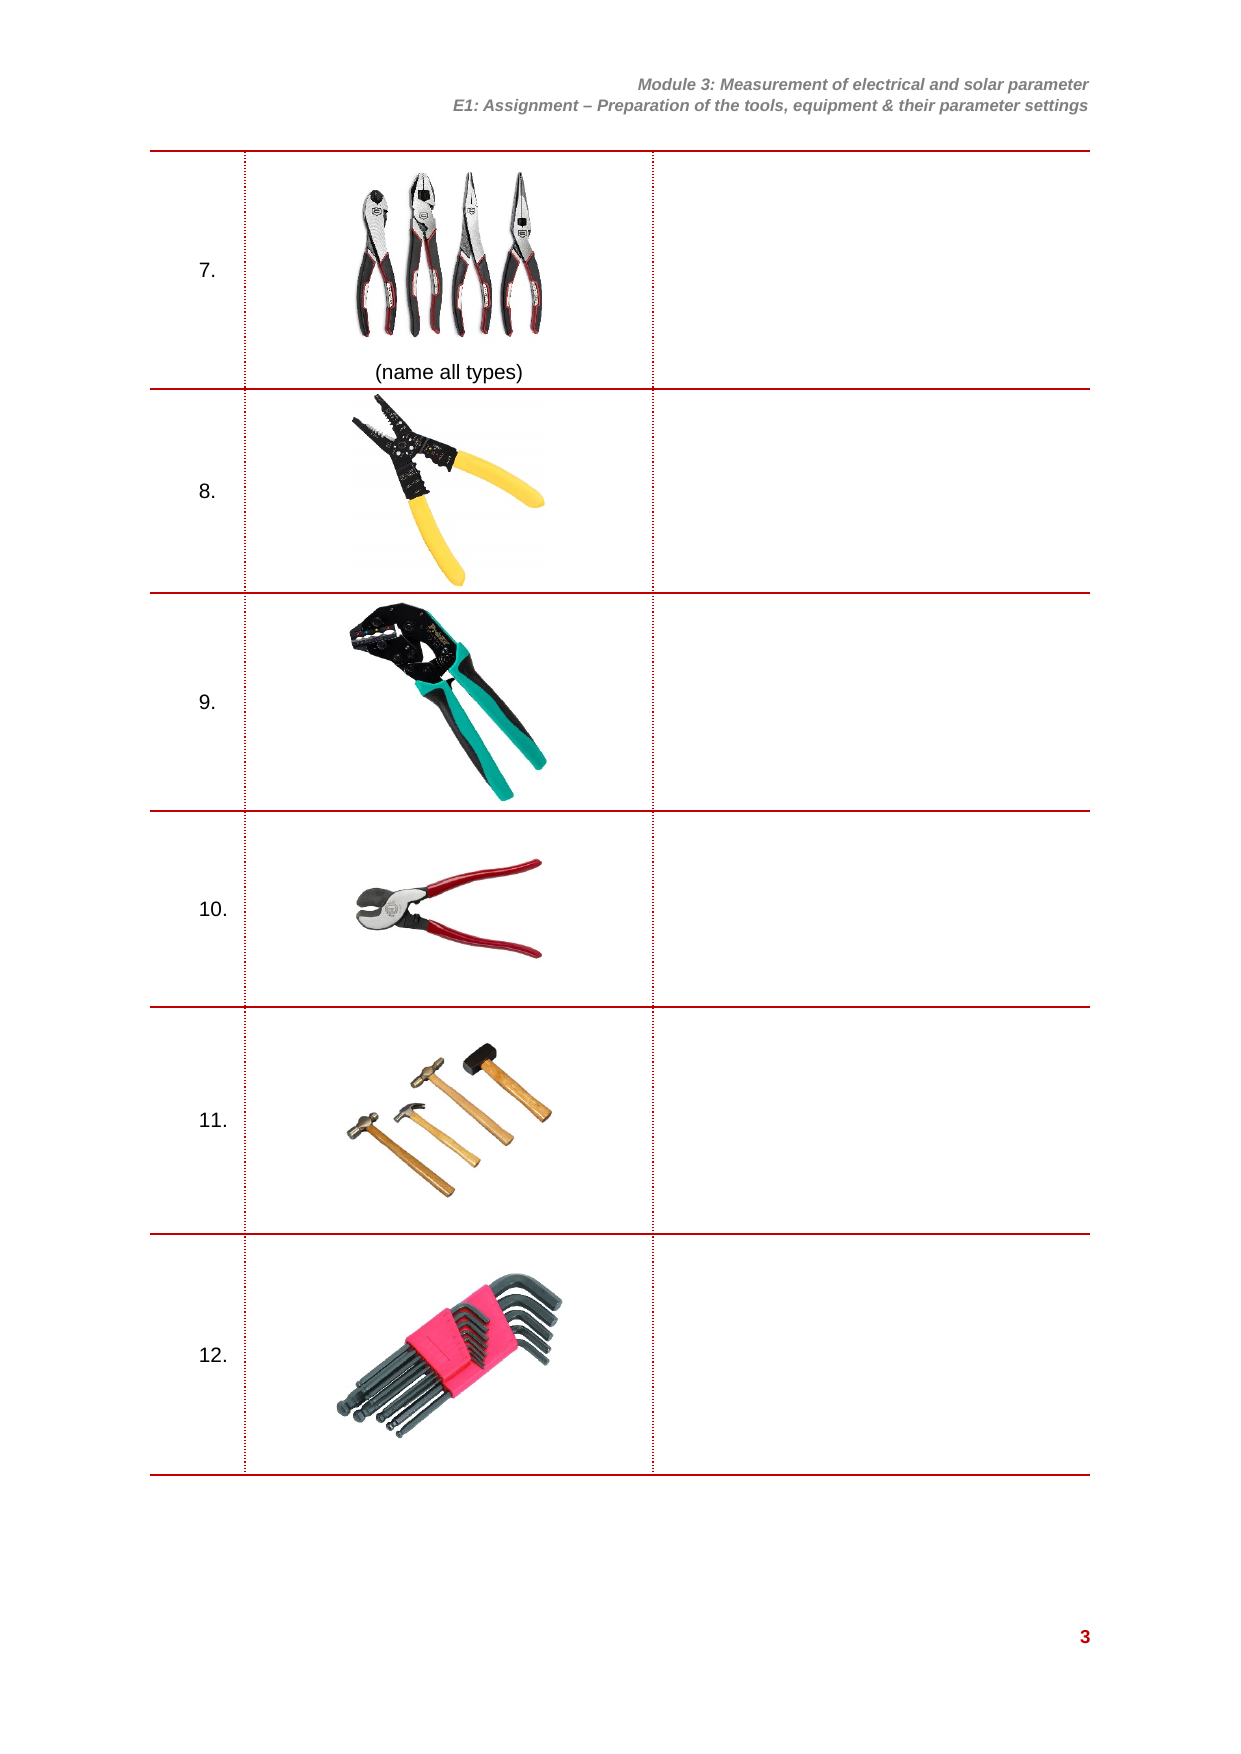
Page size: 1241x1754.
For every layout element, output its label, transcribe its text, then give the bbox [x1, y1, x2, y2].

table_cell [653, 812, 1090, 1006]
table_cell [150, 812, 245, 1006]
table_cell [245, 594, 653, 810]
picture [356, 815, 542, 1002]
picture [333, 1238, 565, 1471]
table_cell [150, 594, 245, 810]
table_cell [150, 390, 245, 592]
table_cell [653, 152, 1090, 388]
picture [345, 598, 553, 806]
table_cell [245, 1008, 653, 1233]
table_cell [150, 1008, 245, 1233]
table_cell [653, 594, 1090, 810]
table_cell [150, 1235, 245, 1474]
table_cell [245, 390, 653, 592]
picture [340, 1011, 558, 1229]
table_cell [150, 152, 245, 388]
table_cell (name all types) [245, 152, 653, 388]
table_cell [653, 1235, 1090, 1474]
table_cell [653, 1008, 1090, 1233]
table_cell [245, 812, 653, 1006]
picture [347, 156, 550, 359]
picture [351, 393, 546, 588]
table_cell [245, 1235, 653, 1474]
table_cell [653, 390, 1090, 592]
